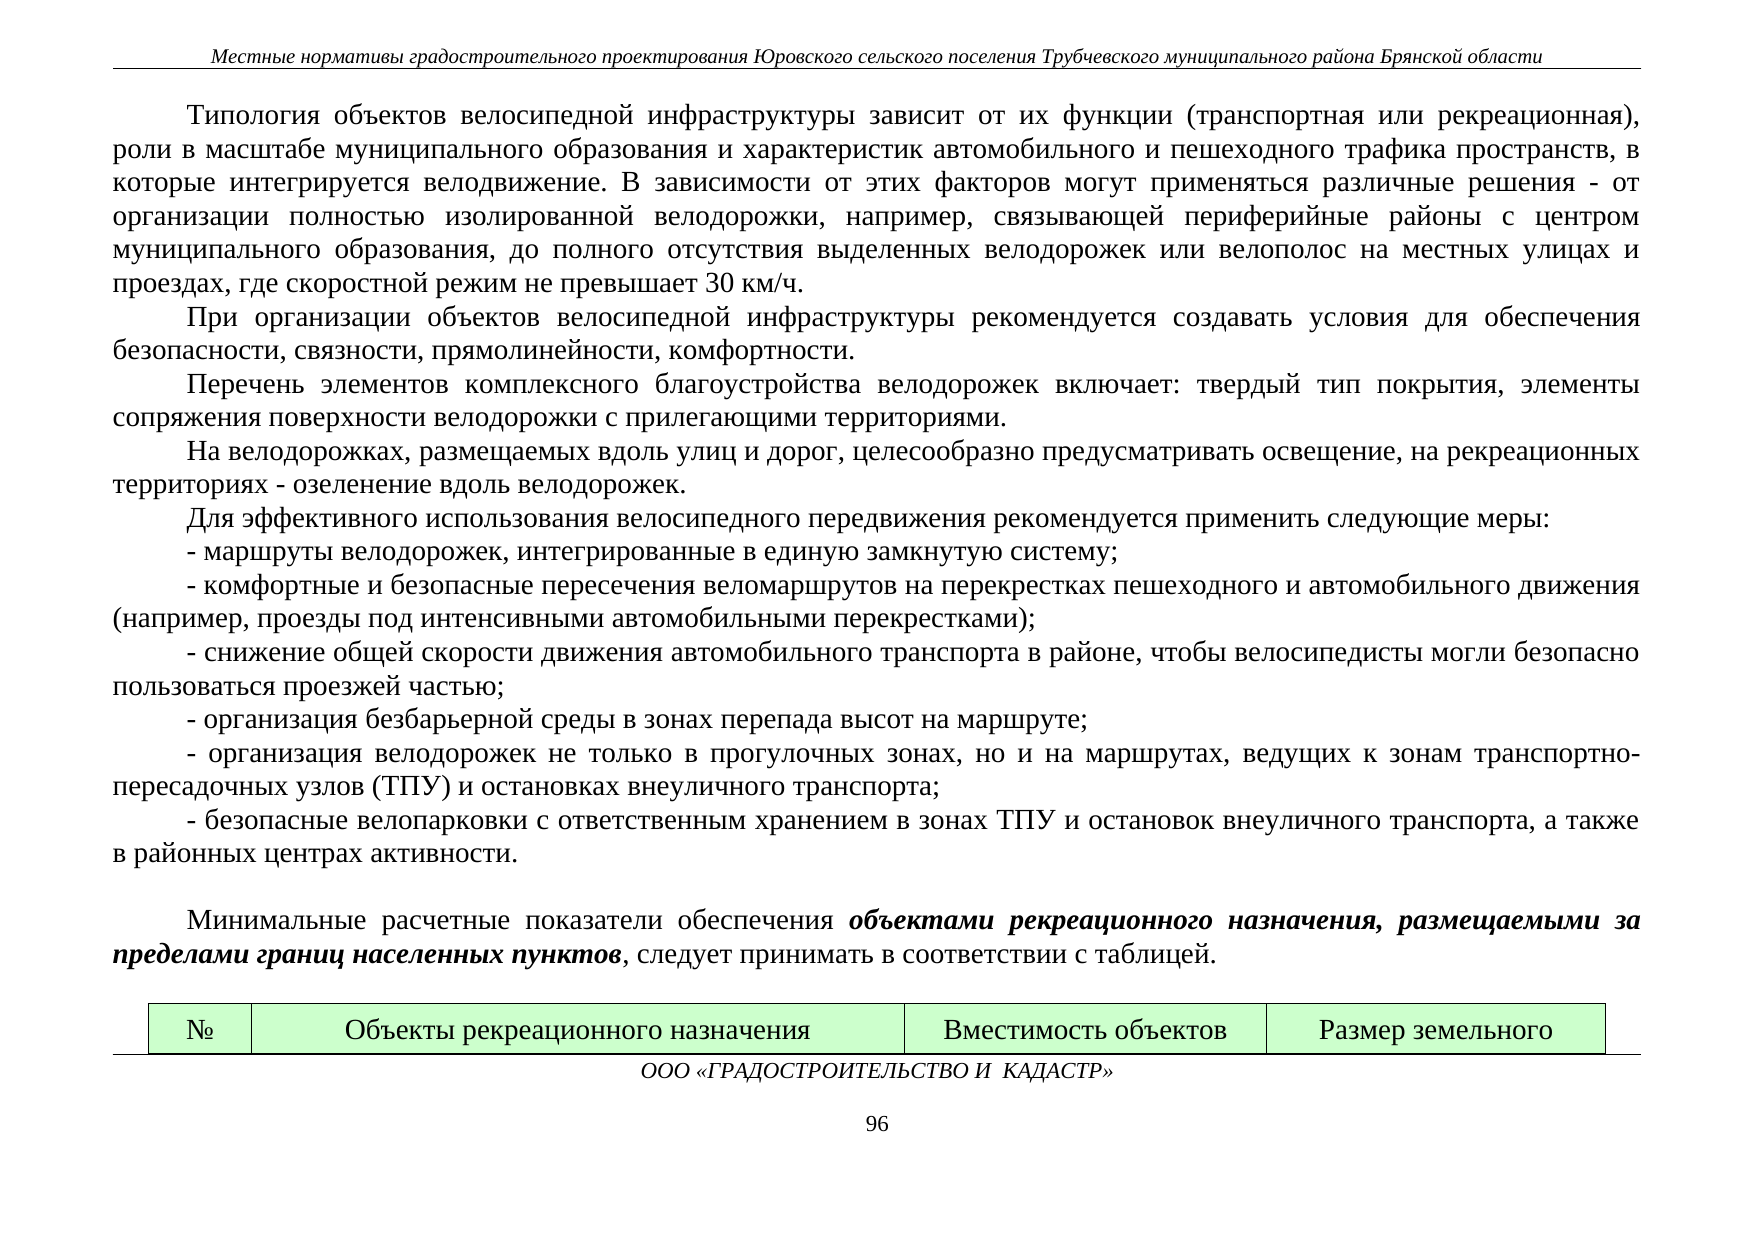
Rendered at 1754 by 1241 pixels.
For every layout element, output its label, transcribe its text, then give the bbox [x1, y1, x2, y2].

text - комфортные и безопасные пересечения веломаршрутов на перекрестках пешеходного и автомобильного движения (например, проезды под интенсивными автомобильными перекрестками); [112, 567, 1641, 634]
text - безопасные велопарковки с ответственным хранением в зонах ТПУ и остановок внеуличного транспорта, а также в районных центрах активности. [112, 802, 1641, 869]
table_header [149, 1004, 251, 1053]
text Минимальные расчетные показатели обеспечения объектами рекреационного назначения, размещаемыми за пределами границ населенных пунктов, следует принимать в соответствии с таблицей. [112, 902, 1641, 969]
text Типология объектов велосипедной инфраструктуры зависит от их функции (транспортная или рекреационная), роли в масштабе муниципального образования и характеристик автомобильного и пешеходного трафика пространств, в которые интегрируется велодвижение. В зависимости от этих факторов могут применяться различные решения - от организации полностью изолированной велодорожки, например, связывающей периферийные районы с центром муниципального образования, до полного отсутствия выделенных велодорожек или велополос на местных улицах и проездах, где скоростной режим не превышает 30 км/ч. [112, 97, 1641, 299]
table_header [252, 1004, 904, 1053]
text Перечень элементов комплексного благоустройства велодорожек включает: твердый тип покрытия, элементы сопряжения поверхности велодорожки с прилегающими территориями. [112, 366, 1641, 433]
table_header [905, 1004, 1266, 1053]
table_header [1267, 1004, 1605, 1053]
text - организация велодорожек не только в прогулочных зонах, но и на маршрутах, ведущих к зонам транспортно-пересадочных узлов (ТПУ) и остановках внеуличного транспорта; [112, 735, 1641, 802]
text Для эффективного использования велосипедного передвижения рекомендуется применить следующие меры: [112, 500, 1641, 533]
text - снижение общей скорости движения автомобильного транспорта в районе, чтобы велосипедисты могли безопасно пользоваться проезжей частью; [112, 634, 1641, 701]
text - организация безбарьерной среды в зонах перепада высот на маршруте; [112, 701, 1641, 735]
text - маршруты велодорожек, интегрированные в единую замкнутую систему; [112, 533, 1641, 567]
text При организации объектов велосипедной инфраструктуры рекомендуется создавать условия для обеспечения безопасности, связности, прямолинейности, комфортности. [112, 299, 1641, 366]
text На велодорожках, размещаемых вдоль улиц и дорог, целесообразно предусматривать освещение, на рекреационных территориях - озеленение вдоль велодорожек. [112, 433, 1641, 500]
